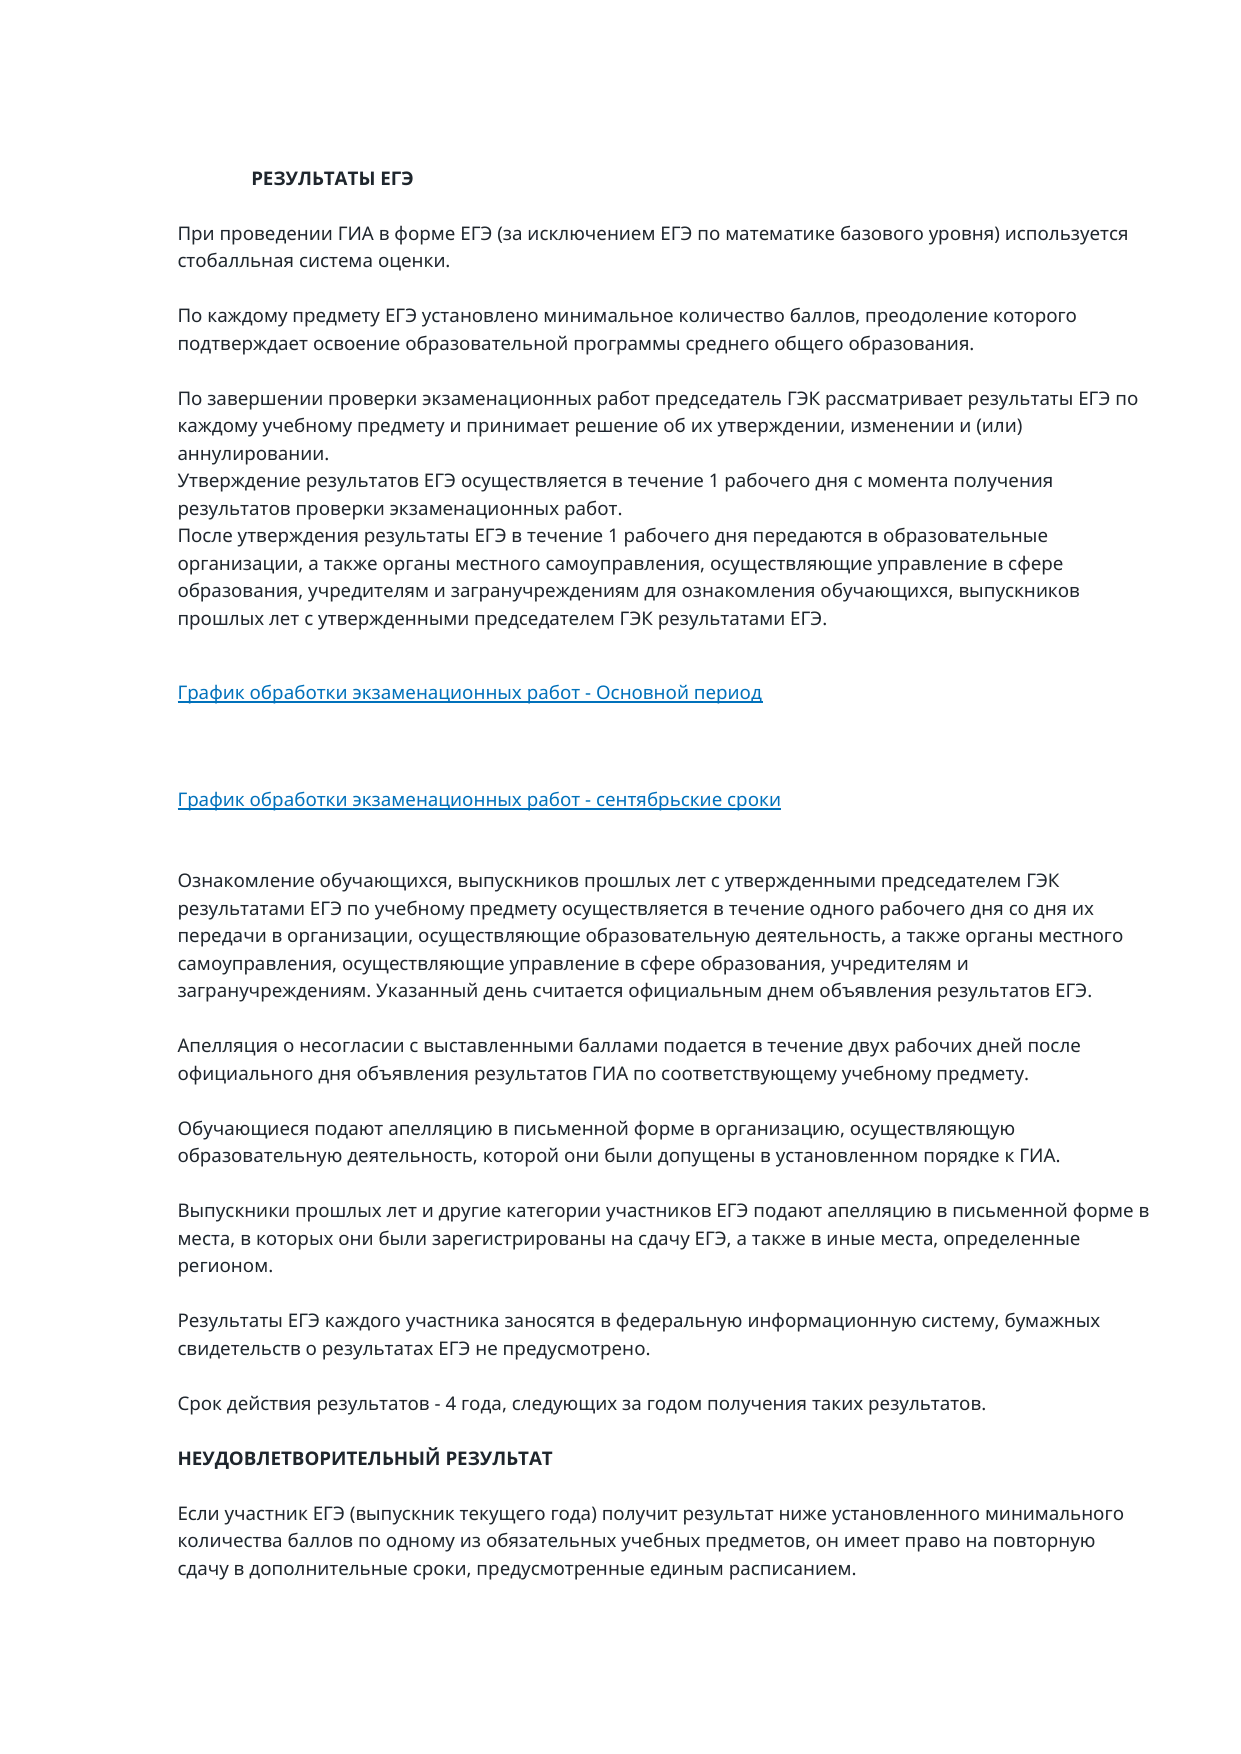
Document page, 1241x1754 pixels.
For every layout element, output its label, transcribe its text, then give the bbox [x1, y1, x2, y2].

text График обработки экзаменационных работ - Основной период [177, 679, 1152, 705]
text РЕЗУЛЬТАТЫ ЕГЭ При проведении ГИА в форме ЕГЭ (за исключением ЕГЭ по математике базового уровня) используется стобалльная система оценки. По каждому предмету ЕГЭ установлено минимальное количество баллов, преодоление которого подтверждает освоение образовательной программы среднего общего образования. По завершении проверки экзаменационных работ председатель ГЭК рассматривает результаты ЕГЭ по каждому учебному предмету и принимает решение об их утверждении, изменении и (или) аннулировании. Утверждение результатов ЕГЭ осуществляется в течение 1 рабочего дня с момента получения результатов проверки экзаменационных работ. После утверждения результаты ЕГЭ в течение 1 рабочего дня передаются в образовательные организации, а также органы местного самоуправления, осуществляющие управление в сфере образования, учредителям и загранучреждениям для ознакомления обучающихся, выпускников прошлых лет с утвержденными председателем ГЭК результатами ЕГЭ. [177, 165, 1152, 661]
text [177, 840, 1152, 1608]
text График обработки экзаменационных работ - сентябрьские сроки [177, 787, 1152, 812]
